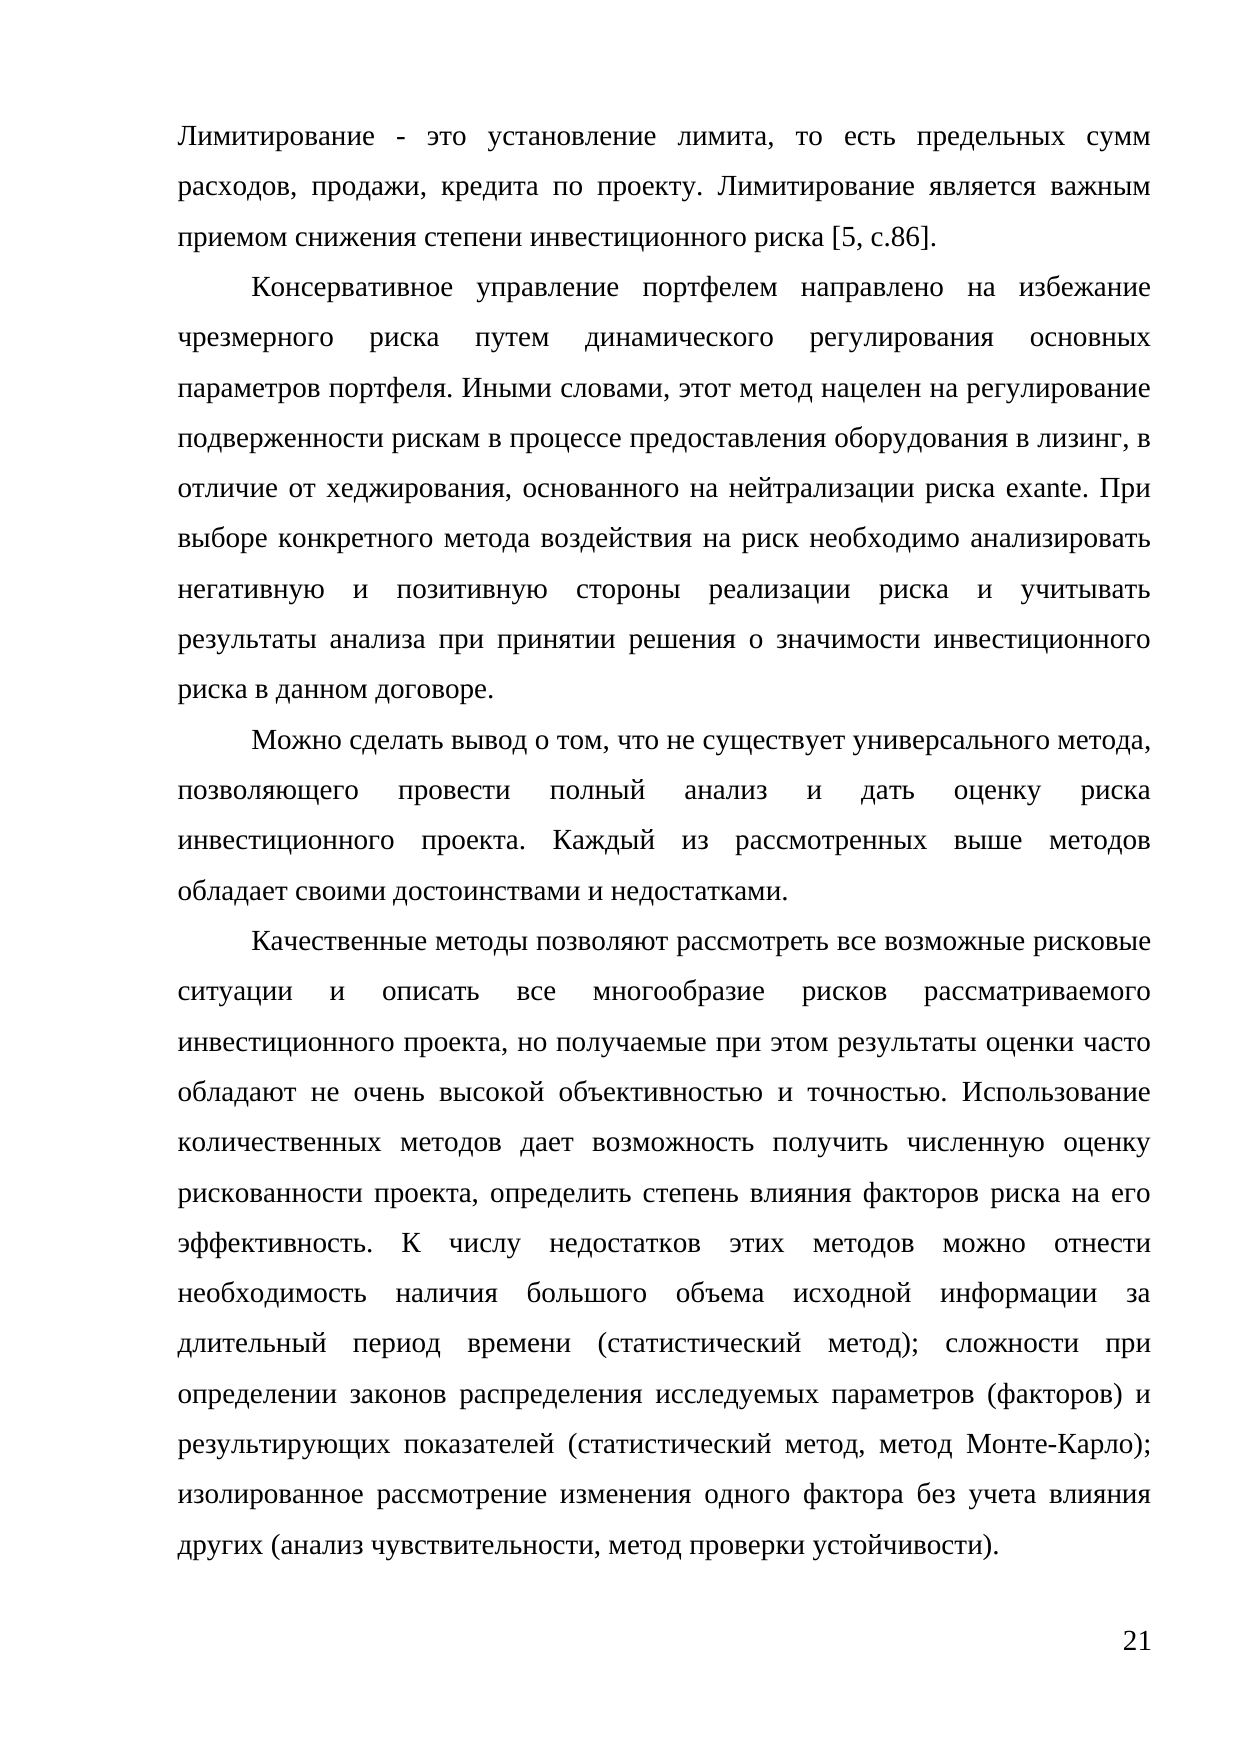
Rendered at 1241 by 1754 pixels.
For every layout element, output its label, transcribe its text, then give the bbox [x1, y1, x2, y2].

text Качественные методы позволяют рассмотреть все возможные рисковые ситуации и описать все многообразие рисков рассматриваемого инвестиционного проекта, но получаемые при этом результаты оценки часто обладают не очень высокой объективностью и точностью. Использование количественных методов дает возможность получить численную оценку рискованности проекта, определить степень влияния факторов риска на его эффективность. К числу недостатков этих методов можно отнести необходимость наличия большого объема исходной информации за длительный период времени (статистический метод); сложности при определении законов распределения исследуемых параметров (факторов) и результирующих показателей (статистический метод, метод Монте-Карло); изолированное рассмотрение изменения одного фактора без учета влияния других (анализ чувствительности, метод проверки устойчивости). [177, 923, 1152, 1560]
text Консервативное управление портфелем направлено на избежание чрезмерного риска путем динамического регулирования основных параметров портфеля. Иными словами, этот метод нацелен на регулирование подверженности рискам в процессе предоставления оборудования в лизинг, в отличие от хеджирования, основанного на нейтрализации риска exante. При выборе конкретного метода воздействия на риск необходимо анализировать негативную и позитивную стороны реализации риска и учитывать результаты анализа при принятии решения о значимости инвестиционного риска в данном договоре. [177, 269, 1152, 705]
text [177, 118, 1152, 252]
text Можно сделать вывод о том, что не существует универсального метода, позволяющего провести полный анализ и дать оценку риска инвестиционного проекта. Каждый из рассмотренных выше методов обладает своими достоинствами и недостатками. [177, 722, 1152, 906]
